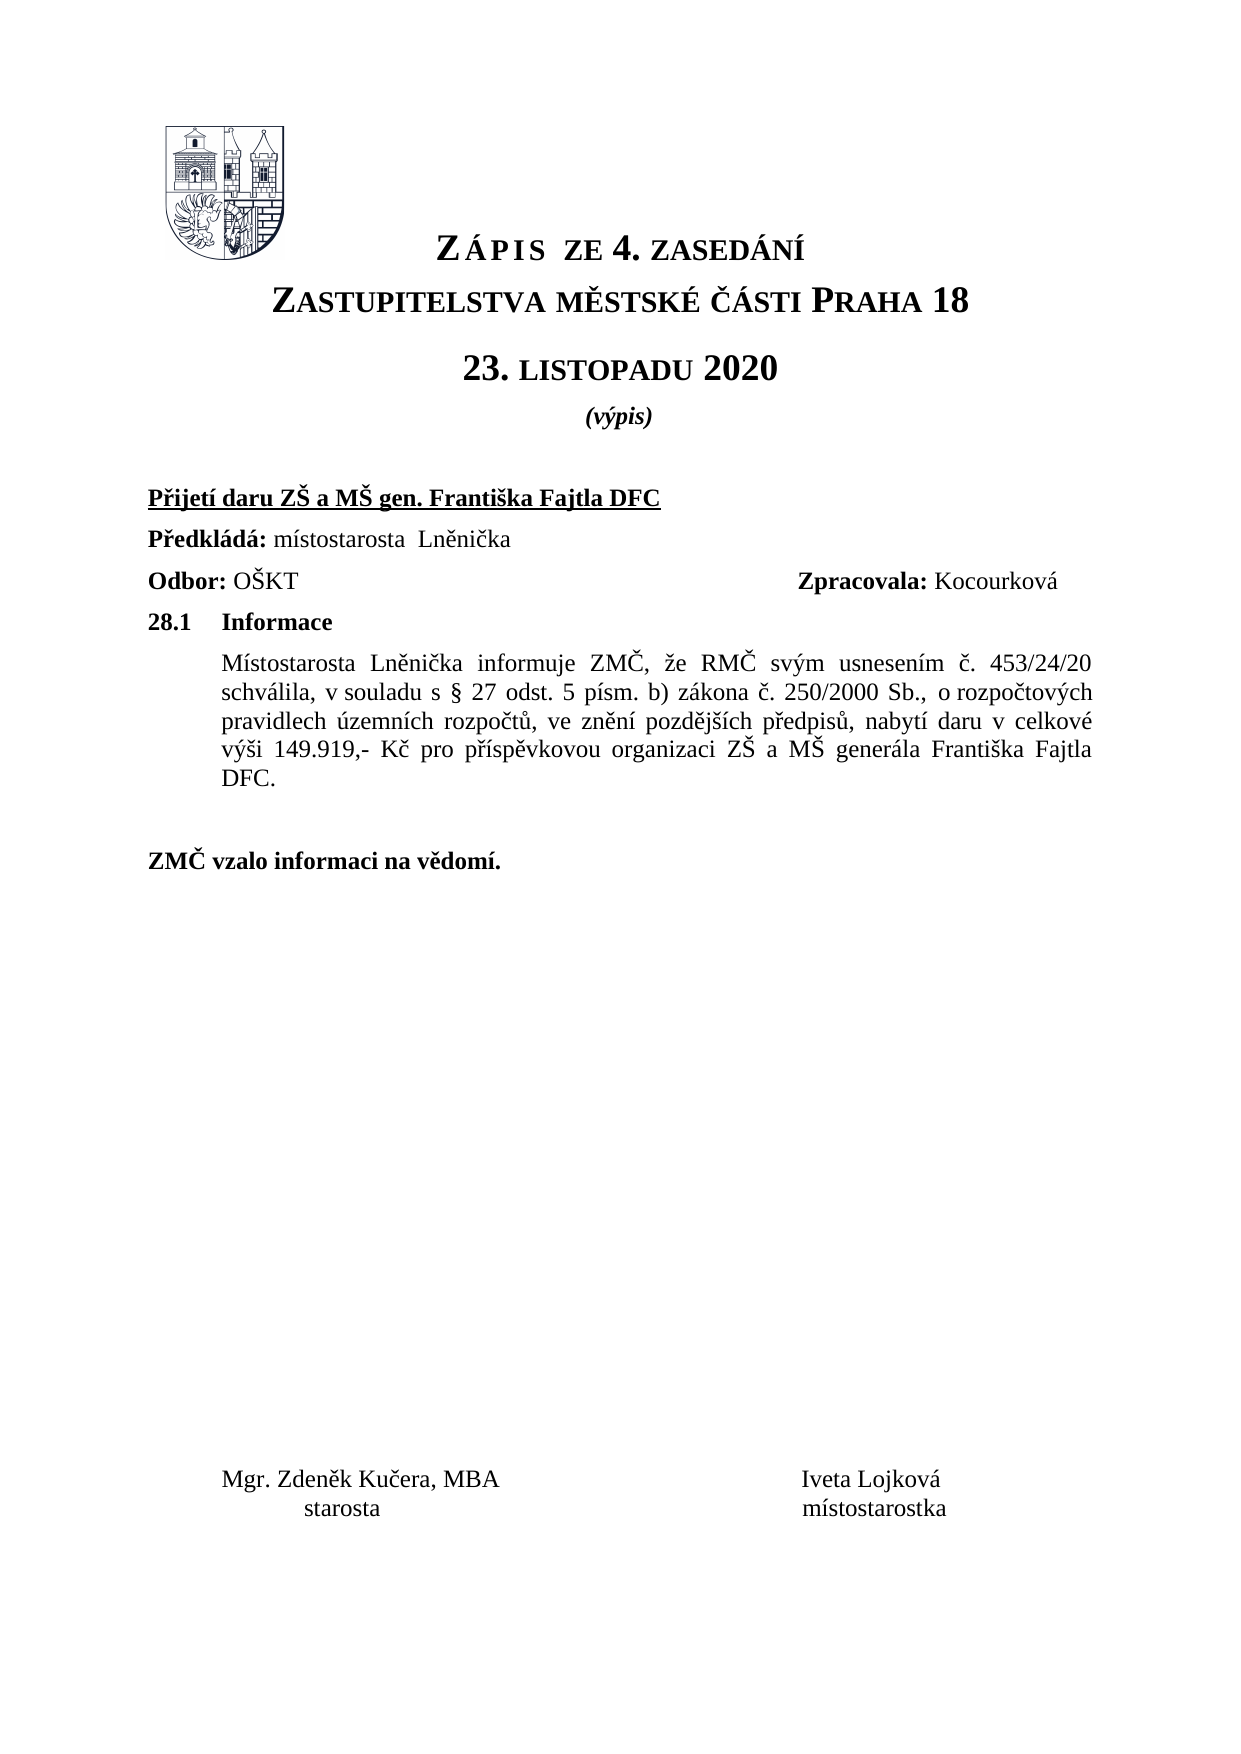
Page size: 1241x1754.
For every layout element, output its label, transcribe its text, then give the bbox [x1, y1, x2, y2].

text Přijetí daru ZŠ a MŠ gen. Františka Fajtla DFC [148, 483, 1093, 512]
text ZMČ vzalo informaci na vědomí. [148, 846, 1093, 874]
text (výpis) [148, 401, 1093, 429]
text Předkládá: místostarosta Lněnička [148, 524, 1093, 553]
text 28.1 Informace [148, 607, 1093, 636]
text Odbor: OŠKT Zpracovala: Kocourková [148, 566, 1093, 594]
text starosta místostarostka [148, 1493, 1093, 1522]
subtitle Zápis ze 4. zasedání [302, 226, 1093, 269]
picture [165, 126, 285, 260]
subtitle Zastupitelstva městské části Praha 18 [148, 277, 1093, 320]
subtitle 23. listopadu 2020 [148, 345, 1093, 388]
text Místostarosta Lněnička informuje ZMČ, že RMČ svým usnesením č. 453/24/20 schválila, v souladu s § 27 odst. 5 písm. b) zákona č. 250/2000 Sb., o rozpočtových pravidlech územních rozpočtů, ve znění pozdějších předpisů, nabytí daru v celkové výši 149.919,- Kč pro příspěvkovou organizaci ZŠ a MŠ generála Františka Fajtla DFC. [221, 648, 1093, 792]
text Mgr. Zdeněk Kučera, MBA Iveta Lojková [148, 1464, 1093, 1493]
